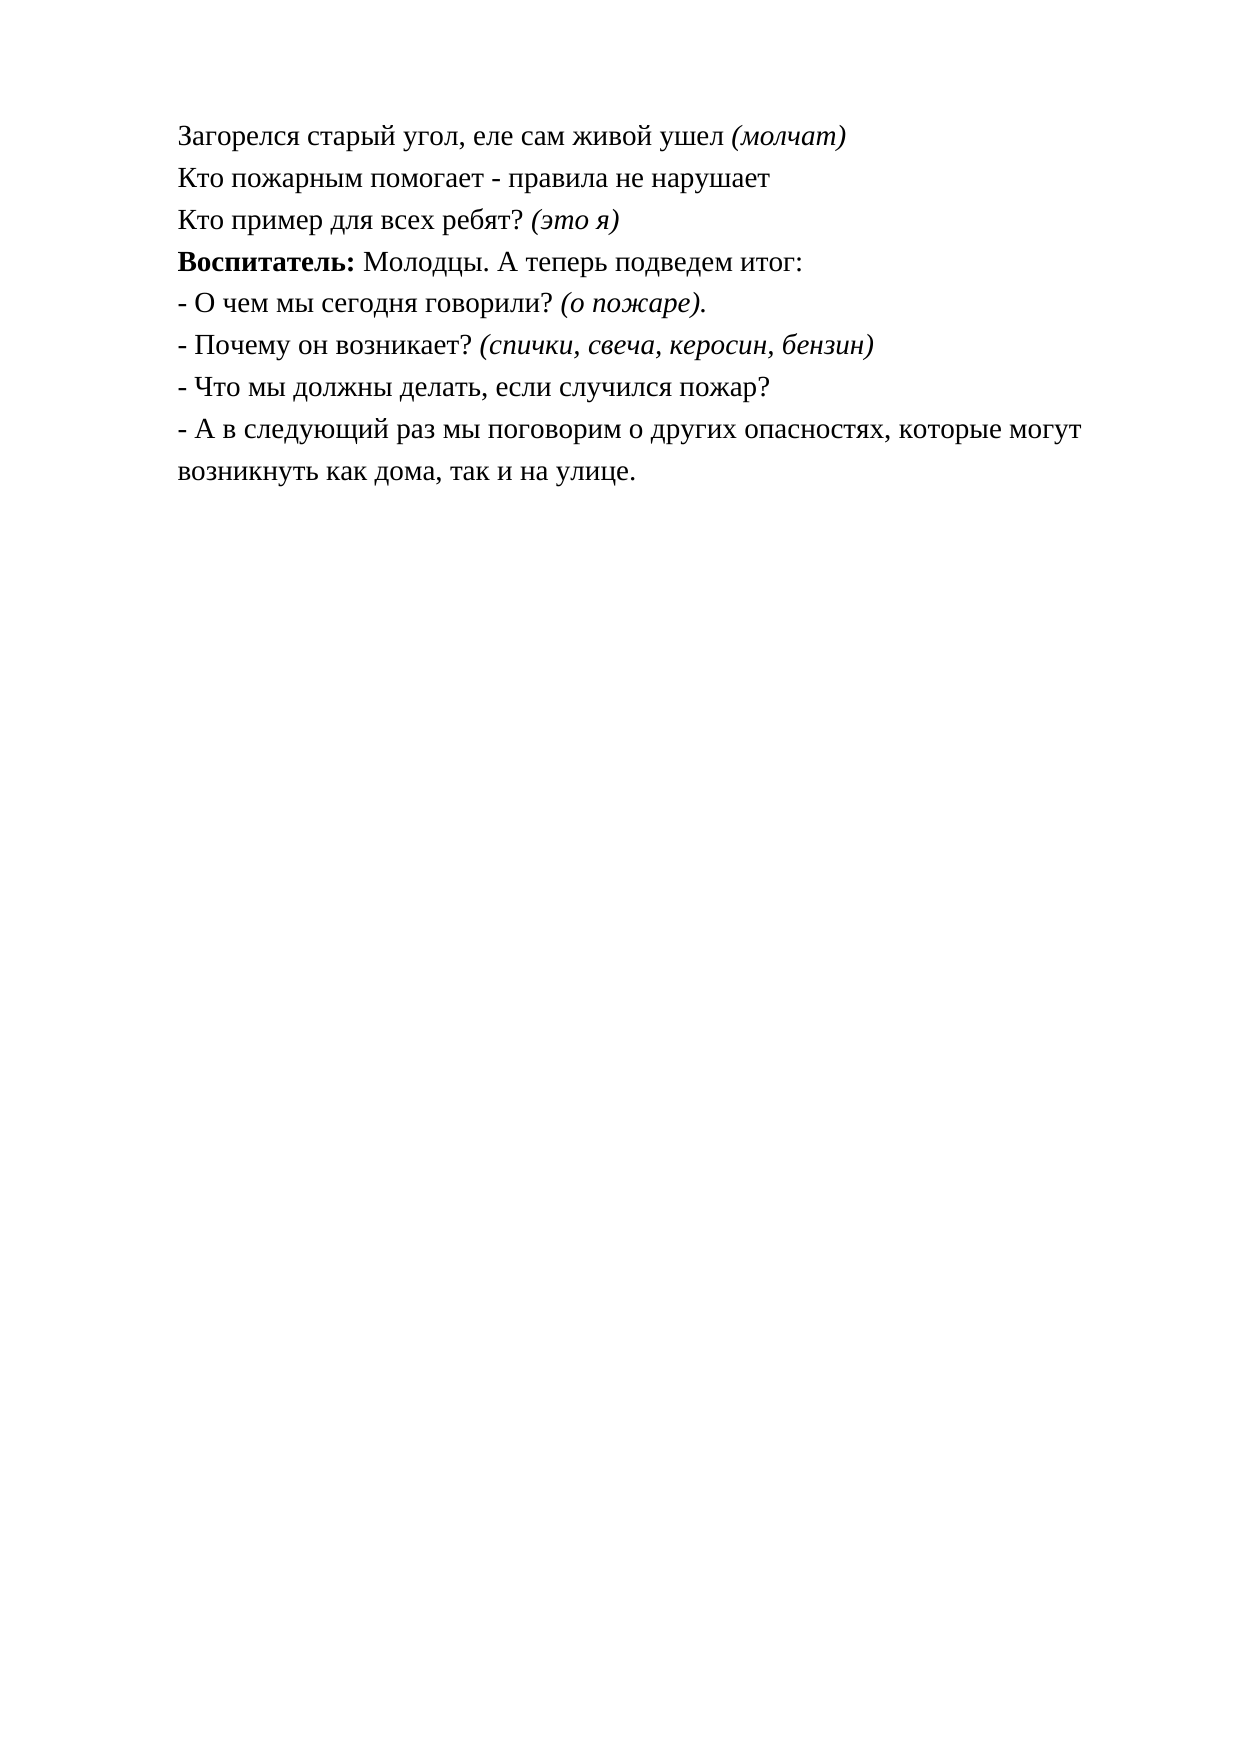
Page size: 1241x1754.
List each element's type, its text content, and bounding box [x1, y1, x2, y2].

text - Что мы должны делать, если случился пожар? [177, 369, 1152, 403]
text Воспитатель: Молодцы. А теперь подведем итог: [177, 244, 1152, 277]
text - А в следующий раз мы поговорим о других опасностях, которые могут возникнуть как дома, так и на улице. [177, 411, 1152, 487]
text Загорелся старый угол, еле сам живой ушел (молчат) [177, 118, 1152, 152]
text Кто пожарным помогает - правила не нарушает [177, 160, 1152, 193]
text - Почему он возникает? (спички, свеча, керосин, бензин) [177, 327, 1152, 361]
text - О чем мы сегодня говорили? (о пожаре). [177, 286, 1152, 319]
text Кто пример для всех ребят? (это я) [177, 202, 1152, 235]
